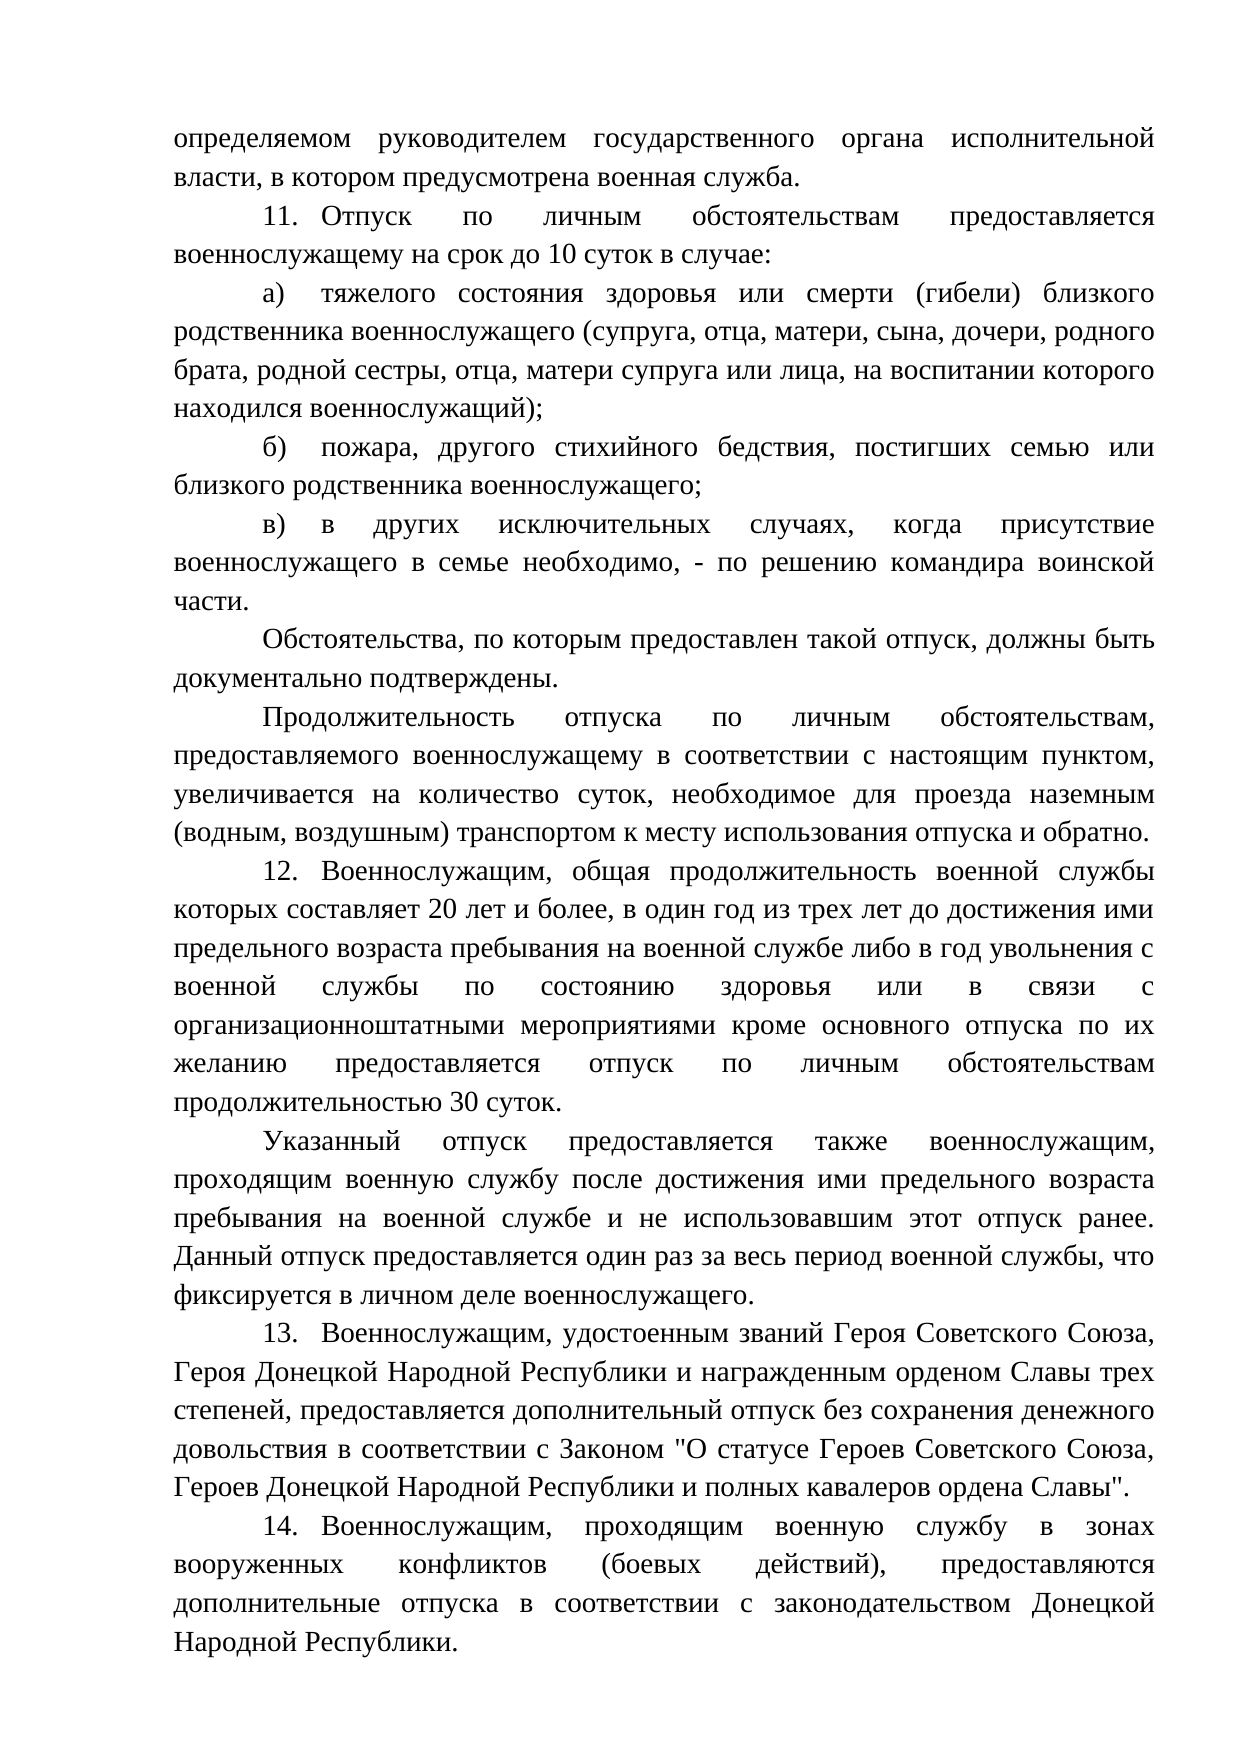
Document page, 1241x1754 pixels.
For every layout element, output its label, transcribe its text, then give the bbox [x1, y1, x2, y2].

text Продолжительность отпуска по личным обстоятельствам, предоставляемого военнослужащему в соответствии с настоящим пунктом, увеличивается на количество суток, необходимое для проезда наземным (водным, воздушным) транспортом к месту использования отпуска и обратно. [173, 699, 1156, 848]
list Отпуск по личным обстоятельствам предоставляется военнослужащему на срок до 10 суток в случае: [173, 198, 1156, 270]
text Обстоятельства, по которым предоставлен такой отпуск, должны быть документально подтверждены. [173, 622, 1156, 694]
text Указанный отпуск предоставляется также военнослужащим, проходящим военную службу после достижения ими предельного возраста пребывания на военной службе и не использовавшим этот отпуск ранее. Данный отпуск предоставляется один раз за весь период военной службы, что фиксируется в личном деле военнослужащего. [173, 1123, 1156, 1310]
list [173, 121, 1156, 193]
list Военнослужащим, общая продолжительность военной службы которых составляет 20 лет и более, в один год из трех лет до достижения ими предельного возраста пребывания на военной службе либо в год увольнения с военной службы по состоянию здоровья или в связи с организационноштатными мероприятиями кроме основного отпуска по их желанию предоставляется отпуск по личным обстоятельствам продолжительностью 30 суток. [173, 853, 1156, 1118]
list Военнослужащим, проходящим военную службу в зонах вооруженных конфликтов (боевых действий), предоставляются дополнительные отпуска в соответствии с законодательством Донецкой Народной Республики. [173, 1508, 1156, 1657]
text в) в других исключительных случаях, когда присутствие военнослужащего в семье необходимо, - по решению командира воинской части. [173, 506, 1156, 617]
text а) тяжелого состояния здоровья или смерти (гибели) близкого родственника военнослужащего (супруга, отца, матери, сына, дочери, родного брата, родной сестры, отца, матери супруга или лица, на воспитании которого находился военнослужащий); [173, 275, 1156, 424]
text б) пожара, другого стихийного бедствия, постигших семью или близкого родственника военнослужащего; [173, 429, 1156, 501]
list Военнослужащим, удостоенным званий Героя Советского Союза, Героя Донецкой Народной Республики и награжденным орденом Славы трех степеней, предоставляется дополнительный отпуск без сохранения денежного довольствия в соответствии с Законом "О статусе Героев Советского Союза, Героев Донецкой Народной Республики и полных кавалеров ордена Славы". [173, 1315, 1156, 1503]
